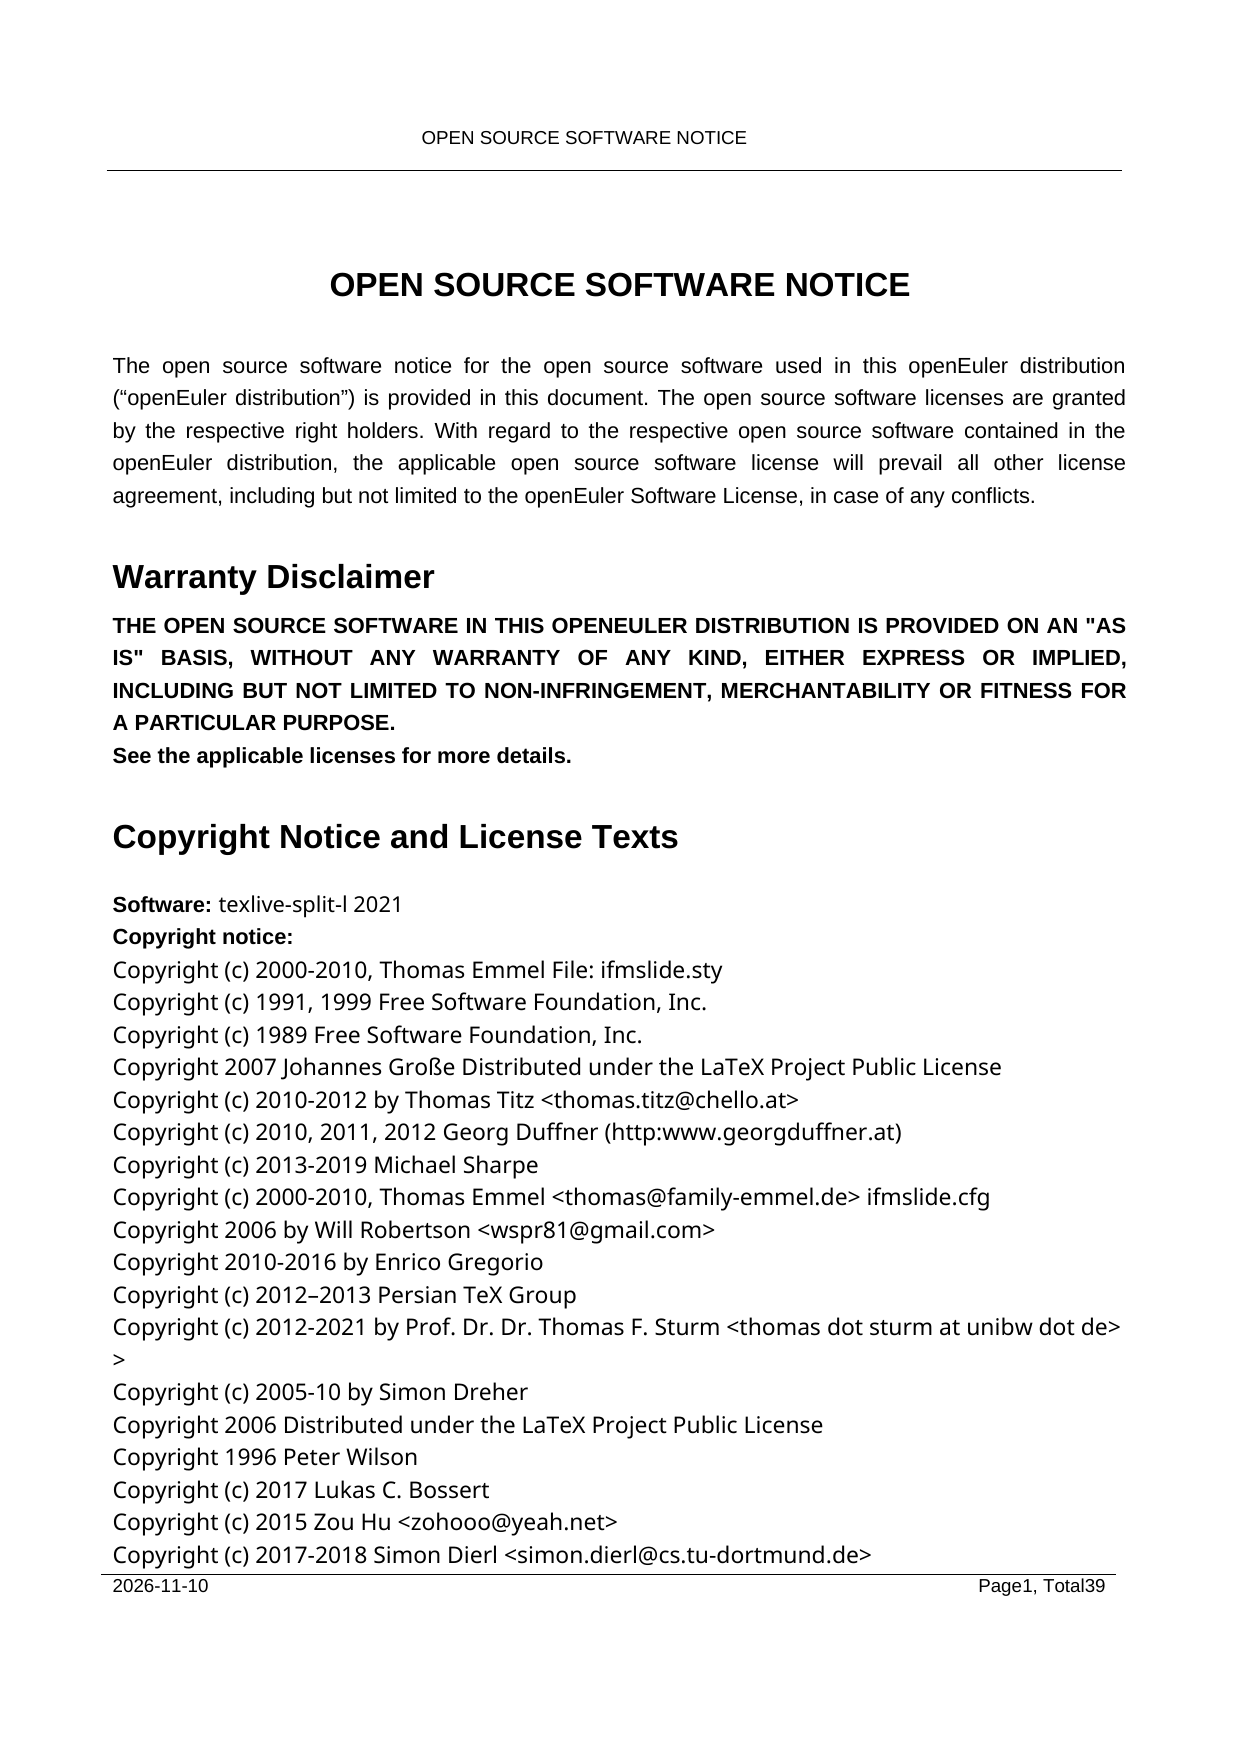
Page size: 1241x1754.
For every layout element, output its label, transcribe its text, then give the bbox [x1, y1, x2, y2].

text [112, 953, 1128, 1571]
text Warranty Disclaimer [112, 544, 1128, 609]
text Software: texlive-split-l 2021 [112, 888, 1128, 921]
text Copyright notice: [112, 921, 1128, 953]
text Copyright Notice and License Texts [112, 804, 1128, 869]
text OPEN SOURCE SOFTWARE NOTICE [112, 251, 1128, 316]
text The open source software notice for the open source software used in this openEuler distribution (“openEuler distribution”) is provided in this document. The open source software licenses are granted by the respective right holders. With regard to the respective open source software contained in the openEuler distribution, the applicable open source software license will prevail all other license agreement, including but not limited to the openEuler Software License, in case of any conflicts. [112, 349, 1128, 511]
text THE OPEN SOURCE SOFTWARE IN THIS OPENEULER DISTRIBUTION IS PROVIDED ON AN "AS IS" BASIS, WITHOUT ANY WARRANTY OF ANY KIND, EITHER EXPRESS OR IMPLIED, INCLUDING BUT NOT LIMITED TO NON-INFRINGEMENT, MERCHANTABILITY OR FITNESS FOR A PARTICULAR PURPOSE. See the applicable licenses for more details. [112, 609, 1128, 771]
